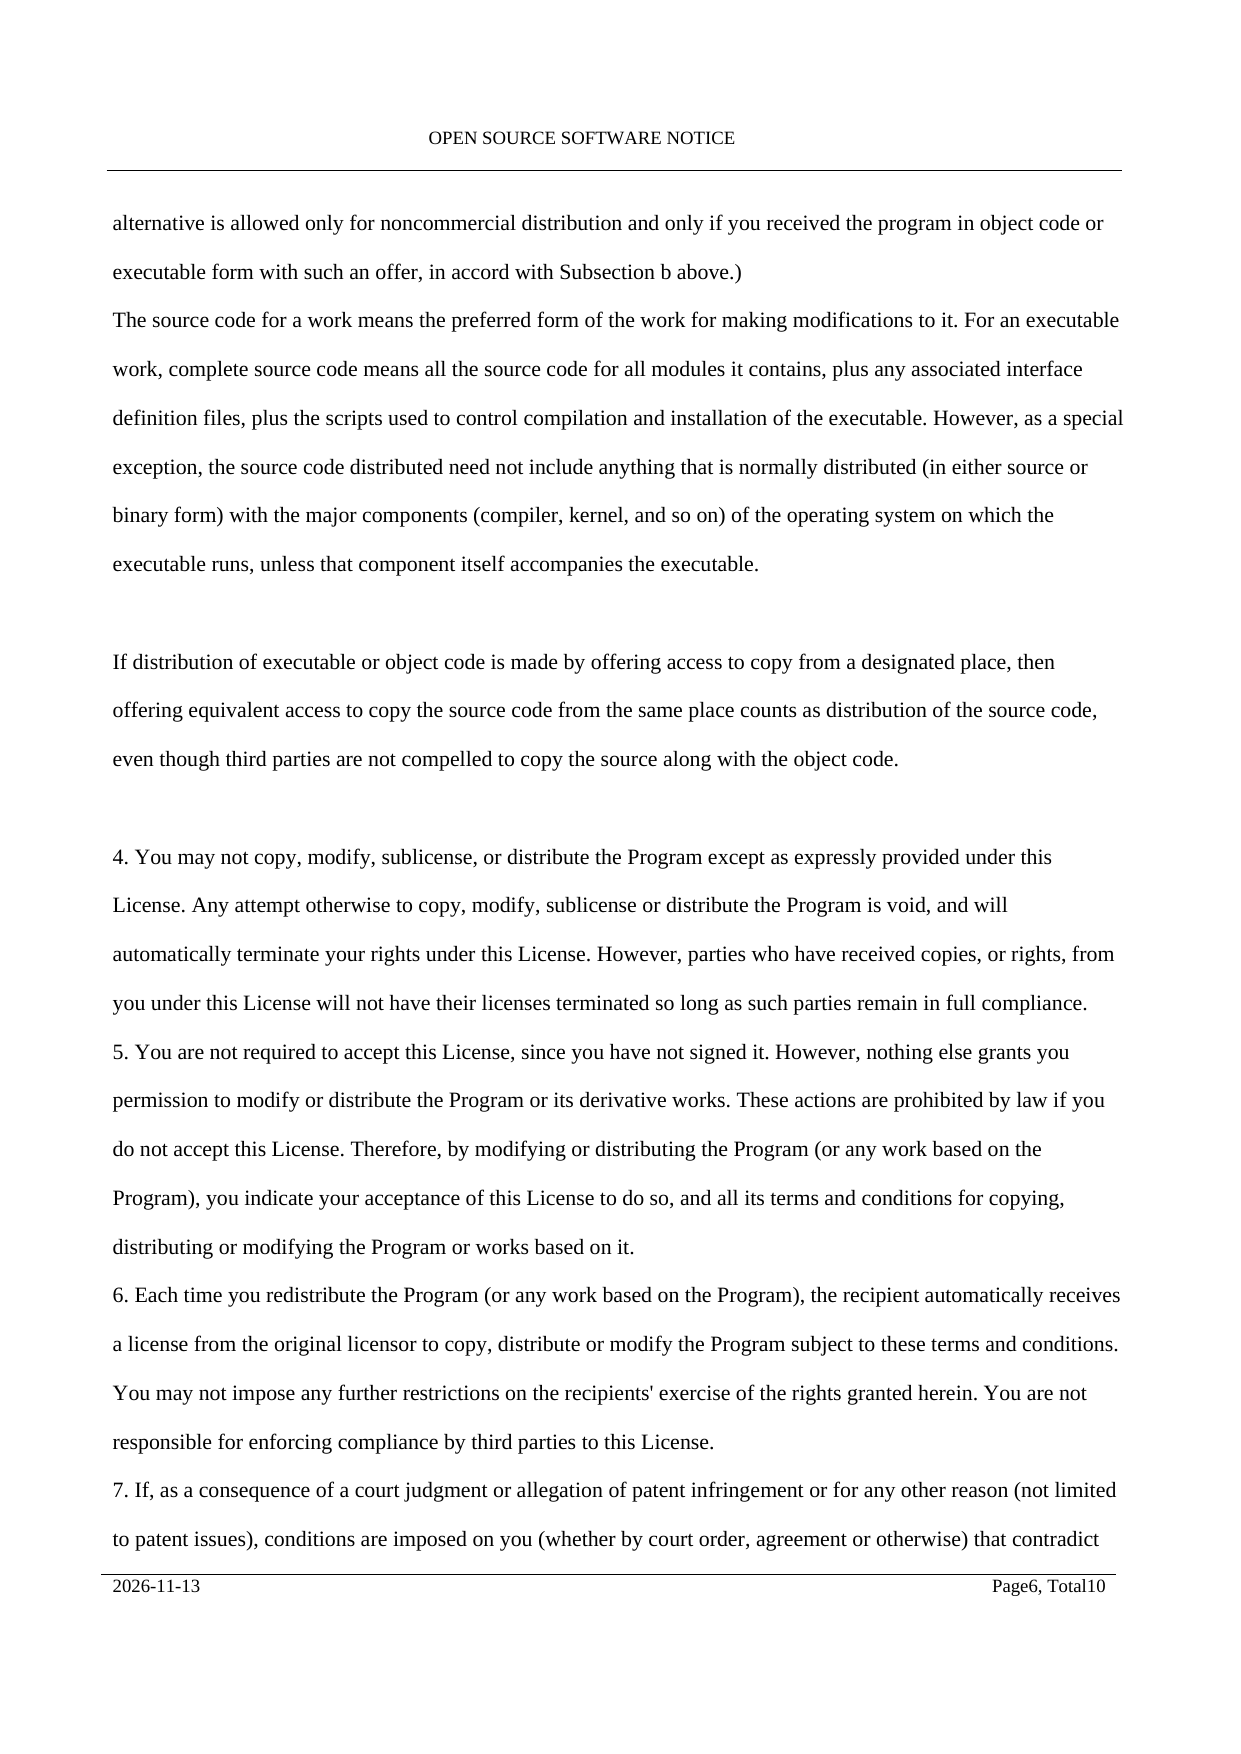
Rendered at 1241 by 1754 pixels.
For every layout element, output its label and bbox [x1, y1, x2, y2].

text [112, 206, 1128, 1555]
